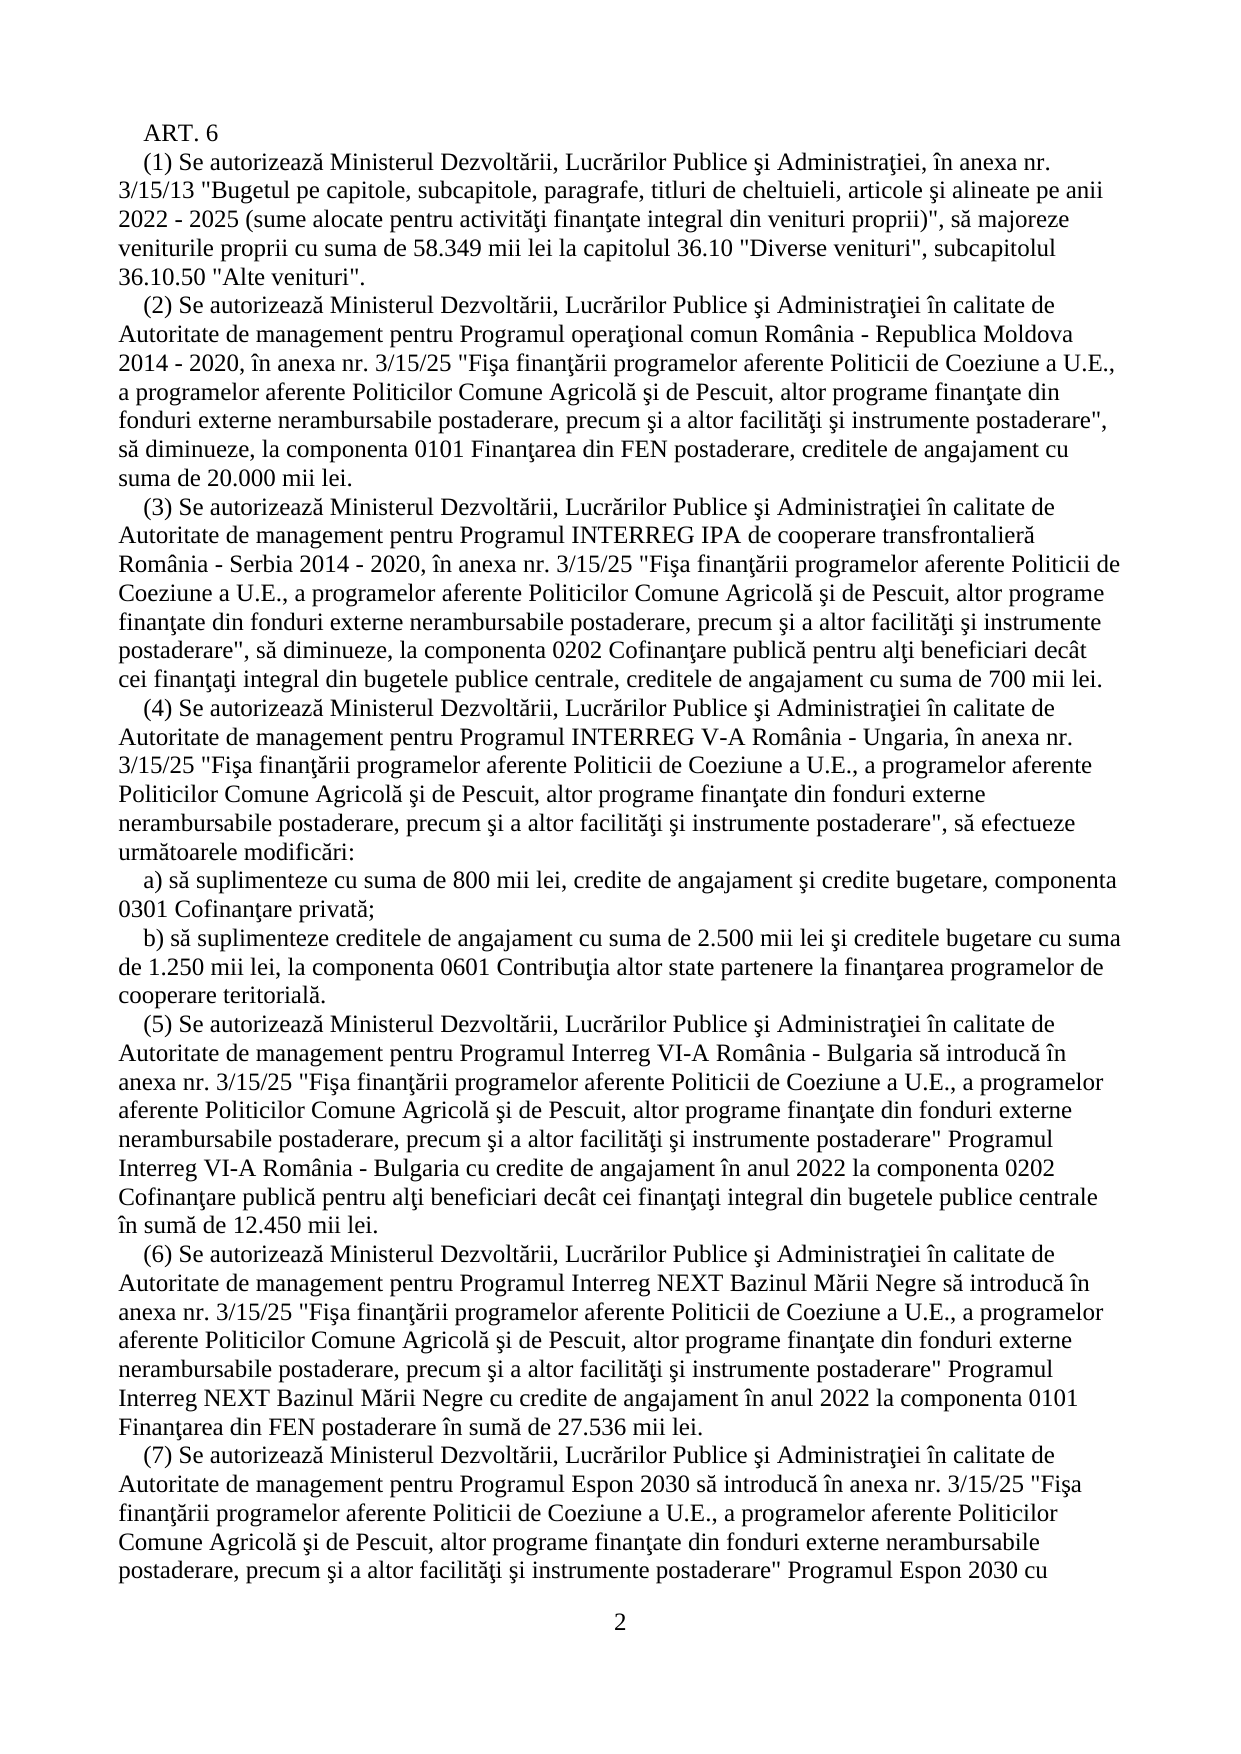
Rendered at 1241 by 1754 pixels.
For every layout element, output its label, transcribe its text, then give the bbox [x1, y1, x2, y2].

text (1) Se autorizează Ministerul Dezvoltării, Lucrărilor Publice şi Administraţiei, în anexa nr. 3/15/13 "Bugetul pe capitole, subcapitole, paragrafe, titluri de cheltuieli, articole şi alineate pe anii 2022 - 2025 (sume alocate pentru activităţi finanţate integral din venituri proprii)", să majoreze veniturile proprii cu suma de 58.349 mii lei la capitolul 36.10 "Diverse venituri", subcapitolul 36.10.50 "Alte venituri". [118, 147, 1122, 291]
text b) să suplimenteze creditele de angajament cu suma de 2.500 mii lei şi creditele bugetare cu suma de 1.250 mii lei, la componenta 0601 Contribuţia altor state partenere la finanţarea programelor de cooperare teritorială. [118, 923, 1122, 1009]
text (6) Se autorizează Ministerul Dezvoltării, Lucrărilor Publice şi Administraţiei în calitate de Autoritate de management pentru Programul Interreg NEXT Bazinul Mării Negre să introducă în anexa nr. 3/15/25 "Fişa finanţării programelor aferente Politicii de Coeziune a U.E., a programelor aferente Politicilor Comune Agricolă şi de Pescuit, altor programe finanţate din fonduri externe nerambursabile postaderare, precum şi a altor facilităţi şi instrumente postaderare" Programul Interreg NEXT Bazinul Mării Negre cu credite de angajament în anul 2022 la componenta 0101 Finanţarea din FEN postaderare în sumă de 27.536 mii lei. [118, 1239, 1122, 1441]
text (5) Se autorizează Ministerul Dezvoltării, Lucrărilor Publice şi Administraţiei în calitate de Autoritate de management pentru Programul Interreg VI-A România - Bulgaria să introducă în anexa nr. 3/15/25 "Fişa finanţării programelor aferente Politicii de Coeziune a U.E., a programelor aferente Politicilor Comune Agricolă şi de Pescuit, altor programe finanţate din fonduri externe nerambursabile postaderare, precum şi a altor facilităţi şi instrumente postaderare" Programul Interreg VI-A România - Bulgaria cu credite de angajament în anul 2022 la componenta 0202 Cofinanţare publică pentru alţi beneficiari decât cei finanţaţi integral din bugetele publice centrale în sumă de 12.450 mii lei. [118, 1009, 1122, 1239]
text (3) Se autorizează Ministerul Dezvoltării, Lucrărilor Publice şi Administraţiei în calitate de Autoritate de management pentru Programul INTERREG IPA de cooperare transfrontalieră România - Serbia 2014 - 2020, în anexa nr. 3/15/25 "Fişa finanţării programelor aferente Politicii de Coeziune a U.E., a programelor aferente Politicilor Comune Agricolă şi de Pescuit, altor programe finanţate din fonduri externe nerambursabile postaderare, precum şi a altor facilităţi şi instrumente postaderare", să diminueze, la componenta 0202 Cofinanţare publică pentru alţi beneficiari decât cei finanţaţi integral din bugetele publice centrale, creditele de angajament cu suma de 700 mii lei. [118, 492, 1122, 693]
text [118, 1441, 1122, 1584]
text a) să suplimenteze cu suma de 800 mii lei, credite de angajament şi credite bugetare, componenta 0301 Cofinanţare privată; [118, 866, 1122, 923]
text (2) Se autorizează Ministerul Dezvoltării, Lucrărilor Publice şi Administraţiei în calitate de Autoritate de management pentru Programul operaţional comun România - Republica Moldova 2014 - 2020, în anexa nr. 3/15/25 "Fişa finanţării programelor aferente Politicii de Coeziune a U.E., a programelor aferente Politicilor Comune Agricolă şi de Pescuit, altor programe finanţate din fonduri externe nerambursabile postaderare, precum şi a altor facilităţi şi instrumente postaderare", să diminueze, la componenta 0101 Finanţarea din FEN postaderare, creditele de angajament cu suma de 20.000 mii lei. [118, 291, 1122, 492]
text (4) Se autorizează Ministerul Dezvoltării, Lucrărilor Publice şi Administraţiei în calitate de Autoritate de management pentru Programul INTERREG V-A România - Ungaria, în anexa nr. 3/15/25 "Fişa finanţării programelor aferente Politicii de Coeziune a U.E., a programelor aferente Politicilor Comune Agricolă şi de Pescuit, altor programe finanţate din fonduri externe nerambursabile postaderare, precum şi a altor facilităţi şi instrumente postaderare", să efectueze următoarele modificări: [118, 693, 1122, 866]
text ART. 6 [118, 118, 1122, 147]
